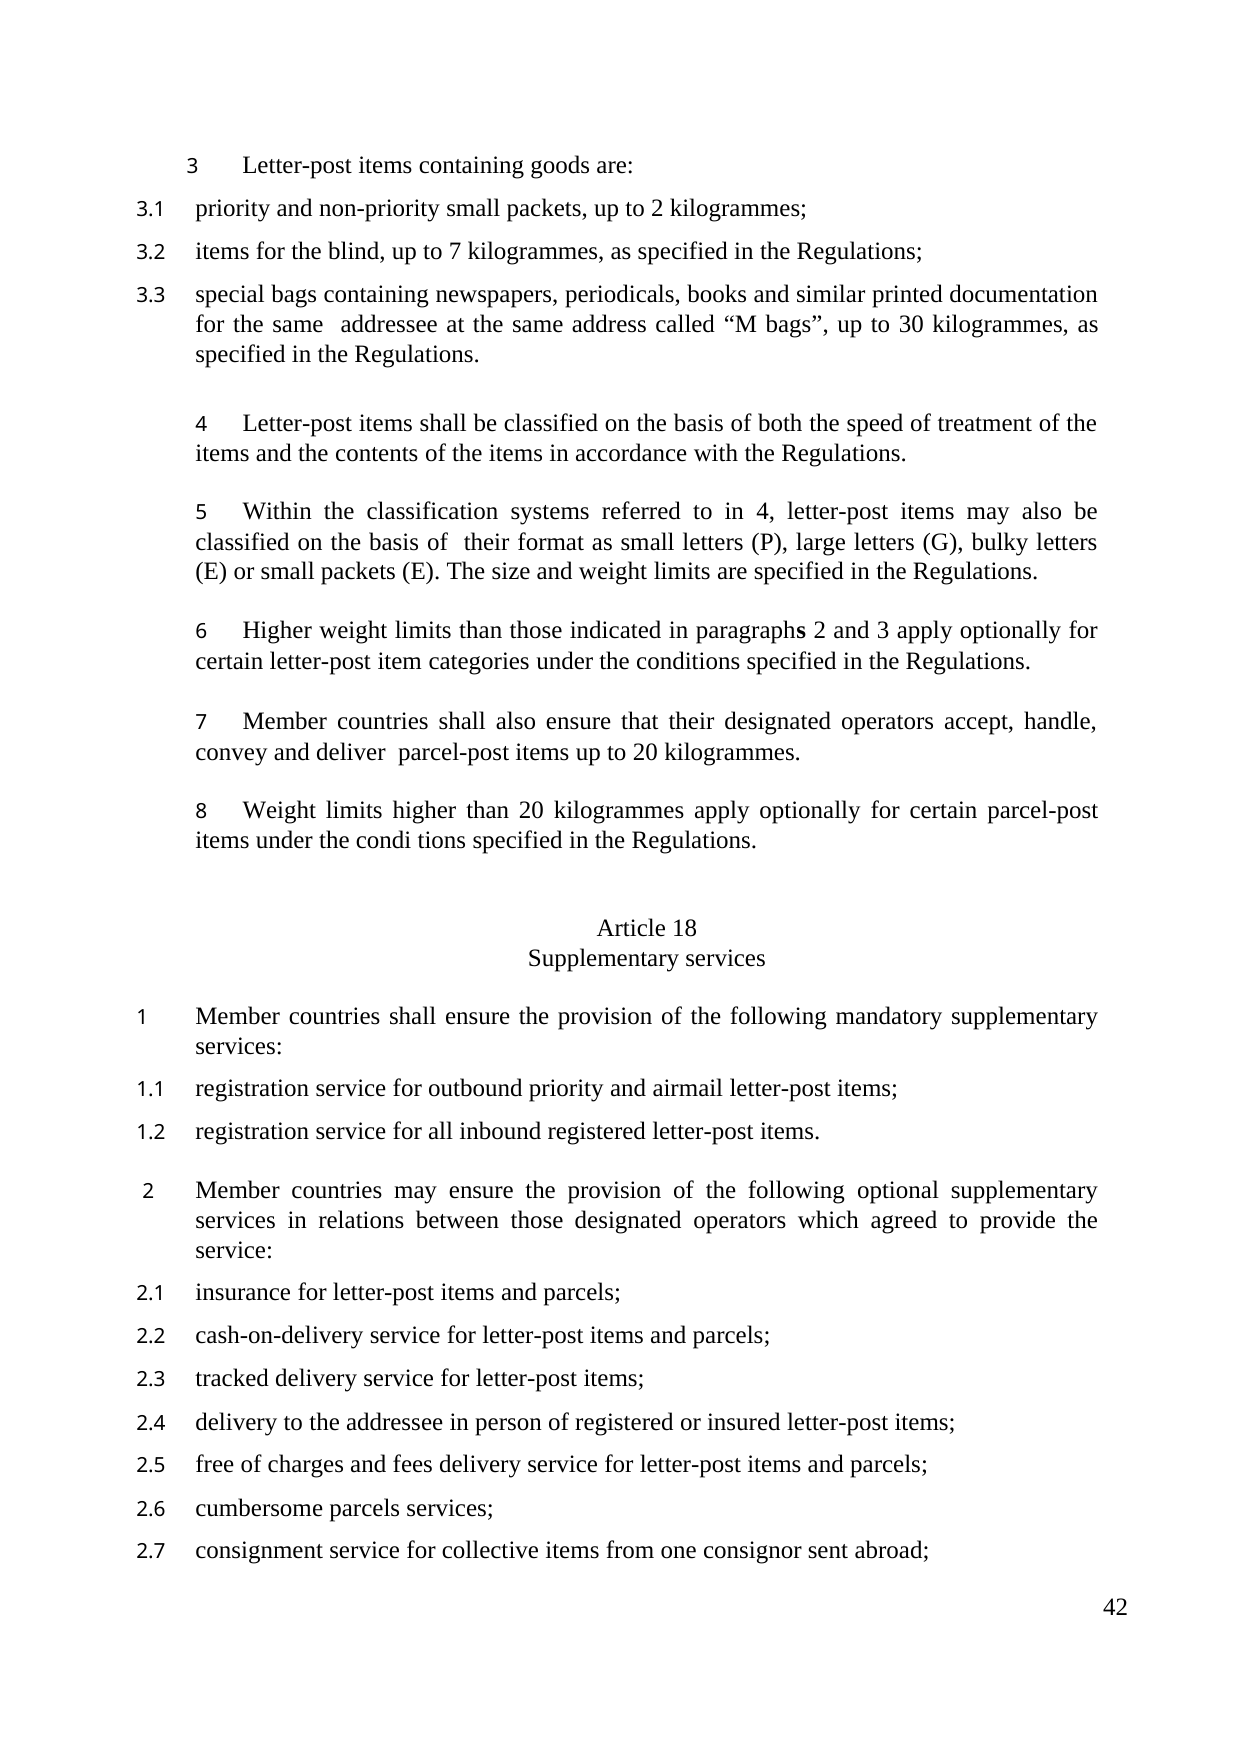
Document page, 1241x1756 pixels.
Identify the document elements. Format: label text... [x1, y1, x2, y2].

list delivery to the addressee in person of registered or insured letter-post items; [136, 1407, 1098, 1436]
text Article 18 [195, 913, 1098, 942]
list Within the classification systems referred to in 4, letter-post items may also be classified on the basis of their format as small letters (P), large letters (G), bulky letters (E) or small packets (E). The size and weight limits are specified in the Regulations. [195, 496, 1098, 585]
list Weight limits higher than 20 kilogrammes apply optionally for certain parcel-post items under the condi tions specified in the Regulations. [195, 795, 1098, 854]
list Member countries may ensure the provision of the following optional supplementary services in relations between those designated operators which agreed to provide the service: [142, 1175, 1098, 1264]
list Member countries shall also ensure that their designated operators accept, handle, convey and deliver parcel-post items up to 20 kilogrammes. [195, 706, 1098, 765]
list free of charges and fees delivery service for letter-post items and parcels; [136, 1449, 1098, 1479]
list Member countries shall ensure the provision of the following mandatory supplementary services: [136, 1001, 1098, 1060]
list cash-on-delivery service for letter-post items and parcels; [136, 1321, 1098, 1350]
list tracked delivery service for letter-post items; [136, 1363, 1098, 1393]
list cumbersome parcels services; [136, 1493, 1098, 1522]
list insurance for letter-post items and parcels; [136, 1277, 1098, 1307]
text Supplementary services [195, 943, 1098, 972]
list registration service for all inbound registered letter-post items. [136, 1116, 1098, 1146]
list priority and non-priority small packets, up to 2 kilogrammes; [136, 193, 1098, 222]
list consignment service for collective items from one consignor sent abroad; [136, 1536, 1098, 1565]
list registration service for outbound priority and airmail letter-post items; [136, 1073, 1098, 1103]
list items for the blind, up to 7 kilogrammes, as specified in the Regulations; [136, 236, 1098, 266]
list Letter-post items shall be classified on the basis of both the speed of treatment of the items and the contents of the items in accordance with the Regulations. [195, 408, 1098, 467]
list Higher weight limits than those indicated in paragraphs 2 and 3 apply optionally for certain letter-post item categories under the conditions specified in the Regulations. [195, 616, 1098, 675]
list special bags containing newspapers, periodicals, books and similar printed documentation for the same addressee at the same address called “M bags”, up to 30 kilogrammes, as specified in the Regulations. [136, 279, 1098, 368]
list Letter-post items containing goods are: [186, 150, 1098, 179]
